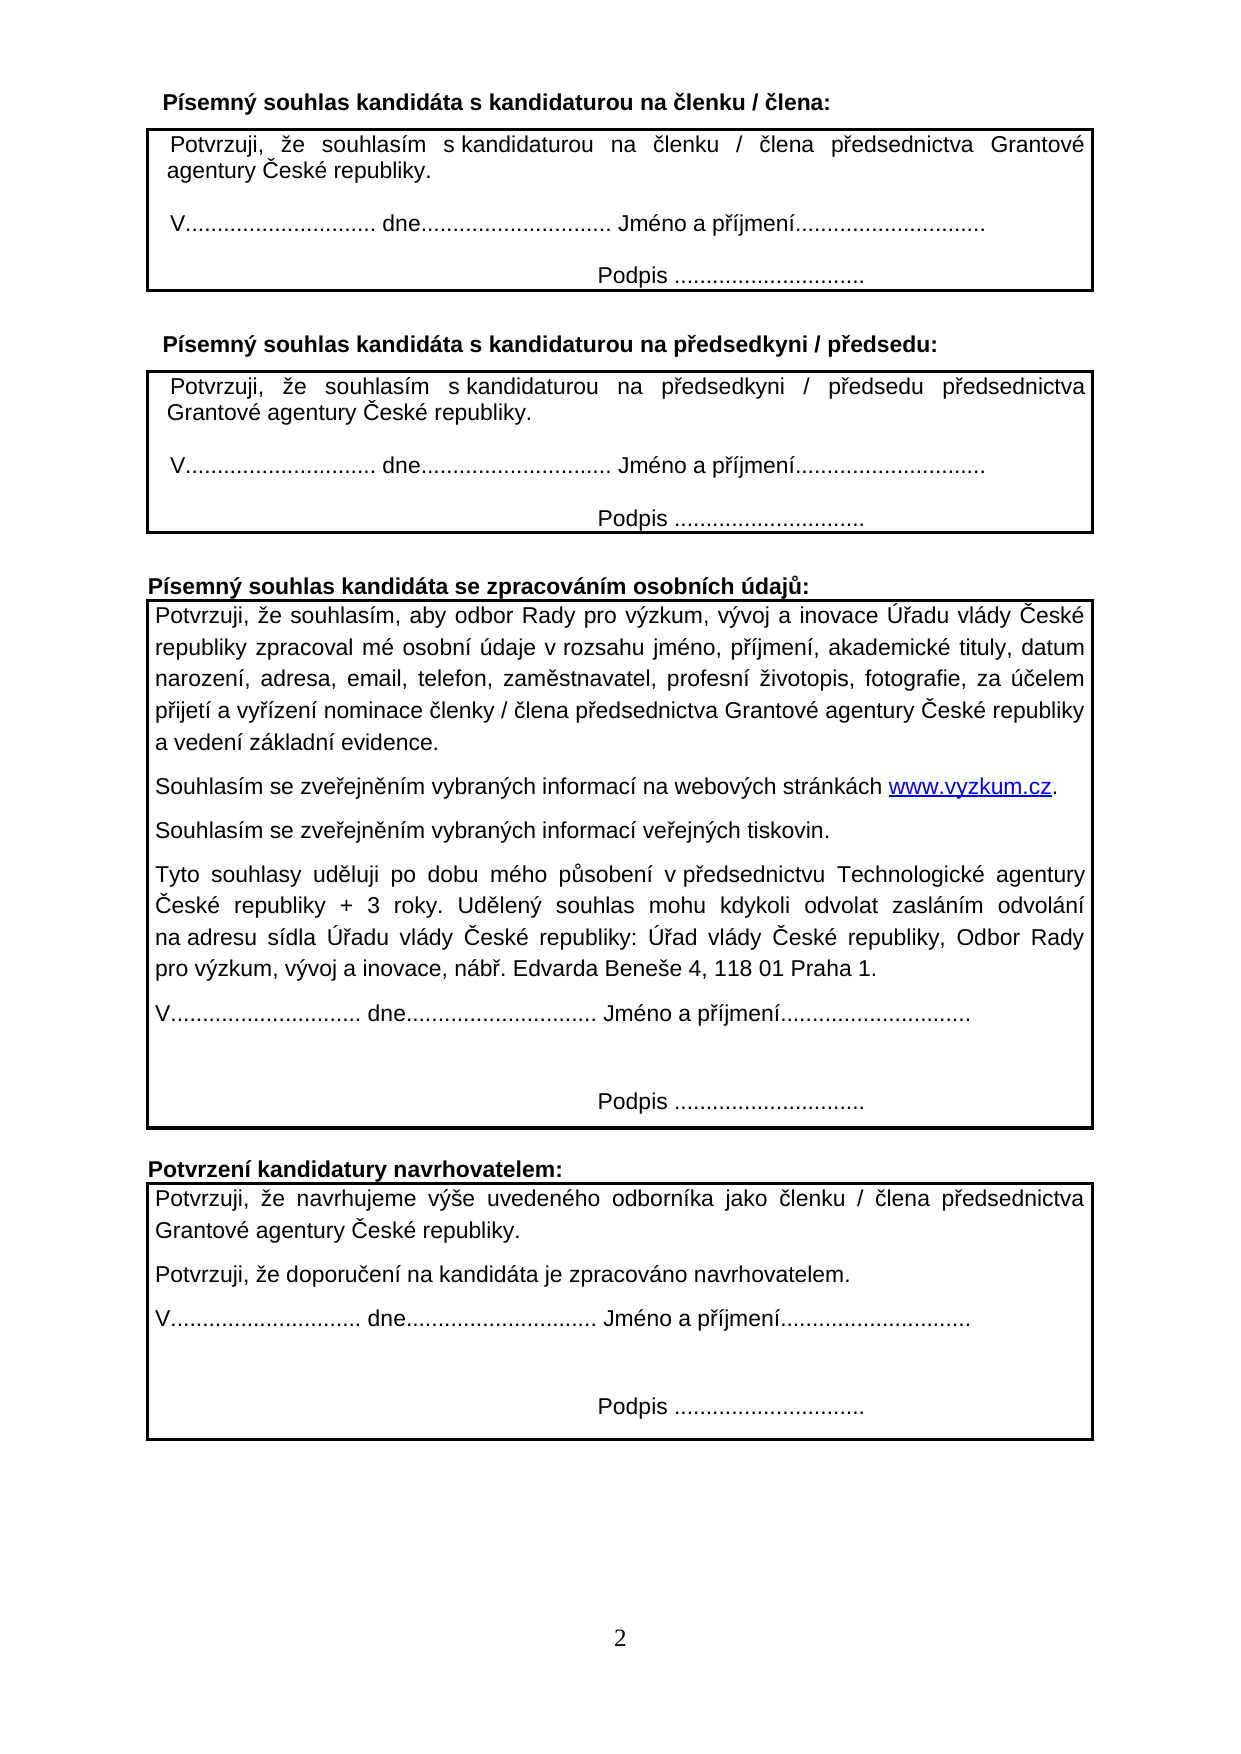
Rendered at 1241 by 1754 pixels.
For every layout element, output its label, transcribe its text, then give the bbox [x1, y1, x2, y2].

table_header Potvrzuji, že souhlasím, aby odbor Rady pro výzkum, vývoj a inovace Úřadu vlády České republiky zpracoval mé osobní údaje v rozsahu jméno, příjmení, akademické tituly, datum narození, adresa, email, telefon, zaměstnavatel, profesní životopis, fotografie, za účelem přijetí a vyřízení nominace členky / člena předsednictva Grantové agentury České republiky a vedení základní evidence. Souhlasím se zveřejněním vybraných informací na webových stránkách www.vyzkum.cz. Souhlasím se zveřejněním vybraných informací veřejných tiskovin. Tyto souhlasy uděluji po dobu mého působení v předsednictvu Technologické agentury České republiky + 3 roky. Udělený souhlas mohu kdykoli odvolat zasláním odvolání na adresu sídla Úřadu vlády České republiky: Úřad vlády České republiky, Odbor Rady pro výzkum, vývoj a inovace, nábř. Edvarda Beneše 4, 118 01 Praha 1. V.............................. dne.............................. Jméno a příjmení.............................. Podpis .............................. Podpis [149, 602, 1091, 1126]
text Potvrzení kandidatury navrhovatelem: [148, 1156, 1093, 1182]
text Písemný souhlas kandidáta se zpracováním osobních údajů: [148, 573, 1093, 599]
table_header Potvrzuji, že navrhujeme výše uvedeného odborníka jako členku / člena předsednictva Grantové agentury České republiky. Potvrzuji, že doporučení na kandidáta je zpracováno navrhovatelem. V.............................. dne.............................. Jméno a příjmení.............................. Podpis .............................. Podpis [149, 1185, 1091, 1438]
table_header Potvrzuji, že souhlasím s kandidaturou na členku / člena předsednictva Grantové agentury České republiky. V.............................. dne.............................. Jméno a příjmení.............................. Podpis .............................. Podpis [149, 131, 1091, 289]
text Písemný souhlas kandidáta s kandidaturou na předsedkyni / předsedu: [159, 331, 1093, 357]
table_header Potvrzuji, že souhlasím s kandidaturou na předsedkyni / předsedu předsednictva Grantové agentury České republiky. V.............................. dne.............................. Jméno a příjmení.............................. Podpis .............................. Podpis [149, 373, 1091, 531]
text Písemný souhlas kandidáta s kandidaturou na členku / člena: [159, 89, 1093, 115]
